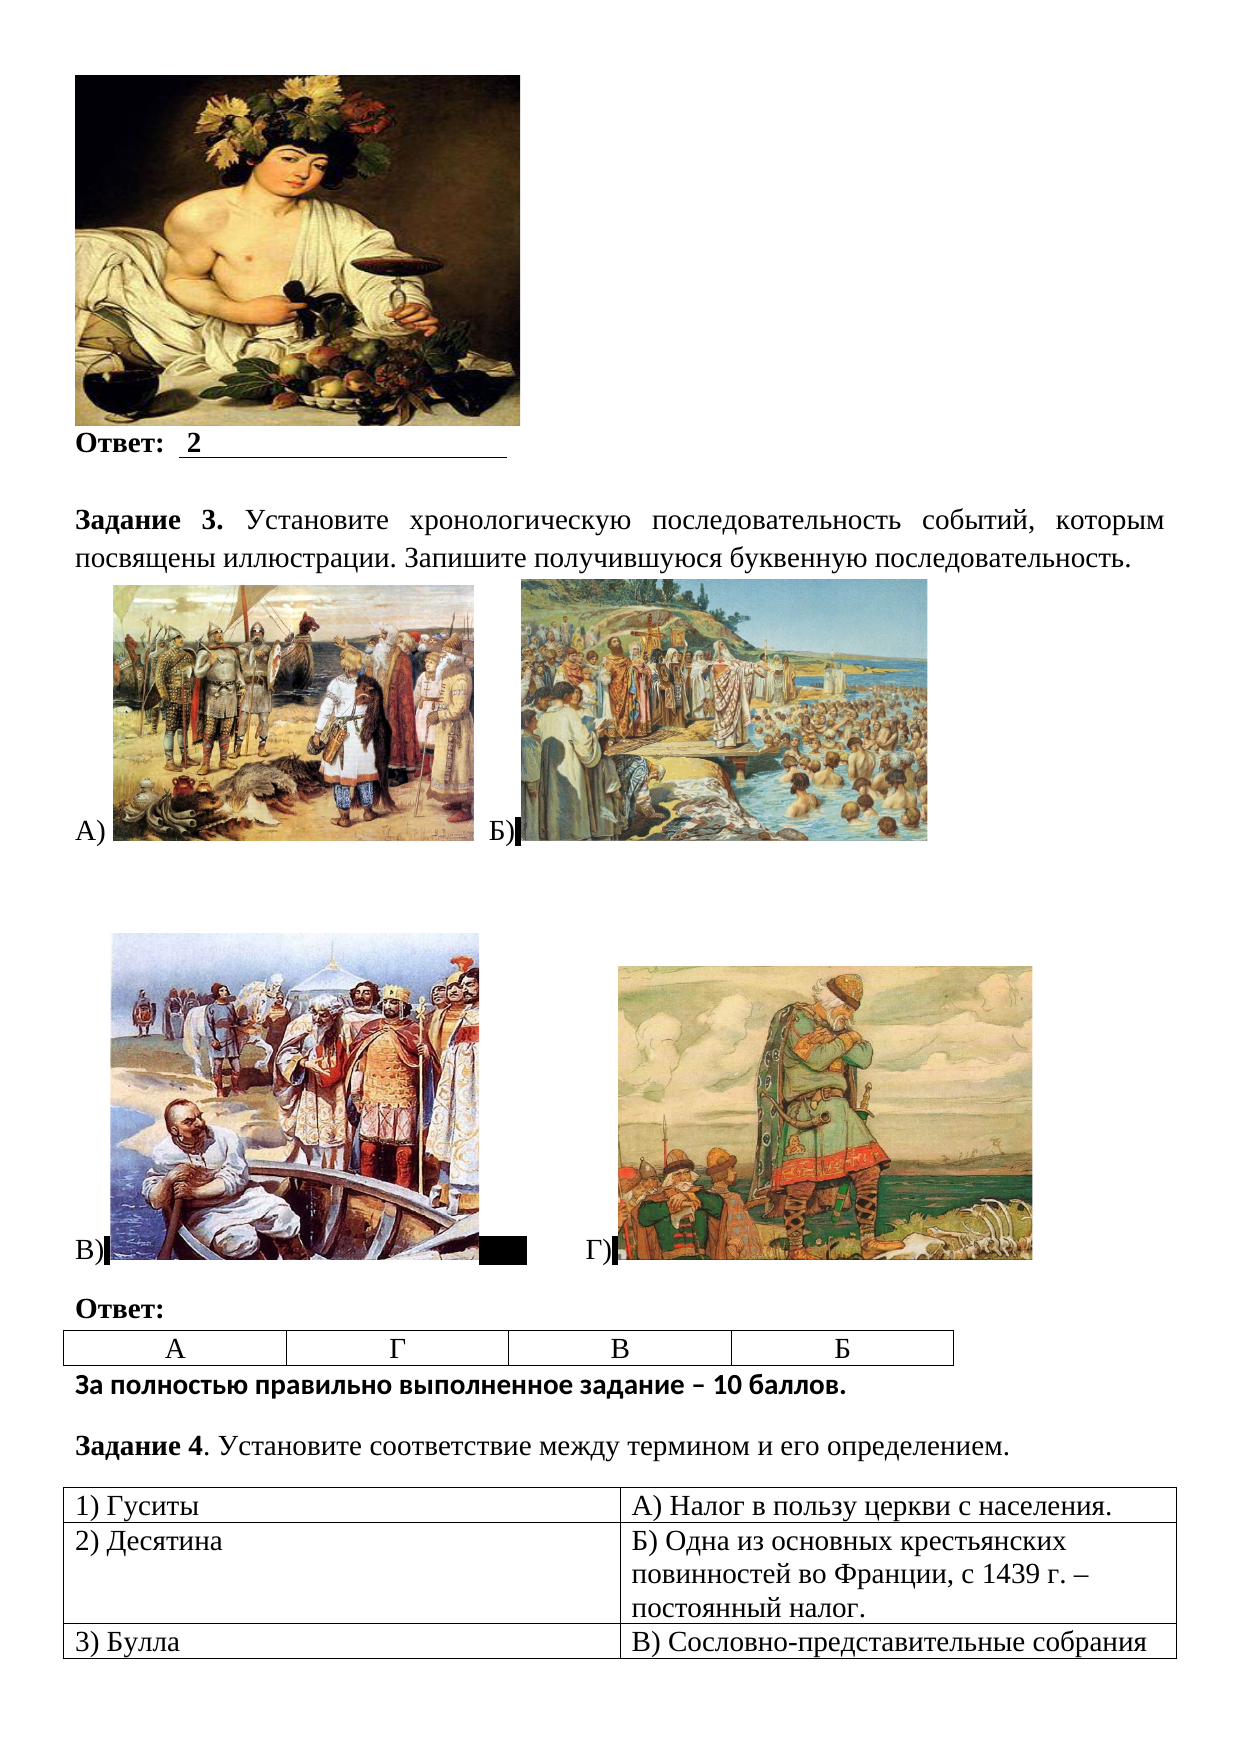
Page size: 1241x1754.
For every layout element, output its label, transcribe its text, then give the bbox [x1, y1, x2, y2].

picture [618, 966, 1033, 1260]
table_header А [64, 1331, 286, 1365]
table_cell 3) Булла [64, 1624, 620, 1658]
table_cell Б) Одна из основных крестьянских повинностей во Франции, с 1439 г. – постоянный налог. [621, 1523, 1176, 1623]
picture [521, 579, 928, 841]
table_header А) Налог в пользу церкви с населения. [621, 1488, 1176, 1522]
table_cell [621, 1624, 1176, 1658]
picture [113, 585, 474, 841]
table_cell 2) Десятина [64, 1523, 620, 1623]
text Задание 3. Установите хронологическую последовательность событий, которым посвящены иллюстрации. Запишите получившуюся буквенную последовательность. [75, 502, 1165, 574]
table_header Г [287, 1331, 508, 1365]
picture [110, 933, 480, 1260]
text Задание 4. Установите соответствие между термином и его определением. [75, 1428, 1165, 1461]
table_header Б [732, 1331, 953, 1365]
text Ответ: [75, 1292, 1165, 1325]
table_header В [509, 1331, 731, 1365]
text Ответ: 2 [75, 425, 1165, 458]
text За полностью правильно выполненное задание – 10 баллов. [75, 1366, 1165, 1401]
table_header 1) Гуситы [64, 1488, 620, 1522]
